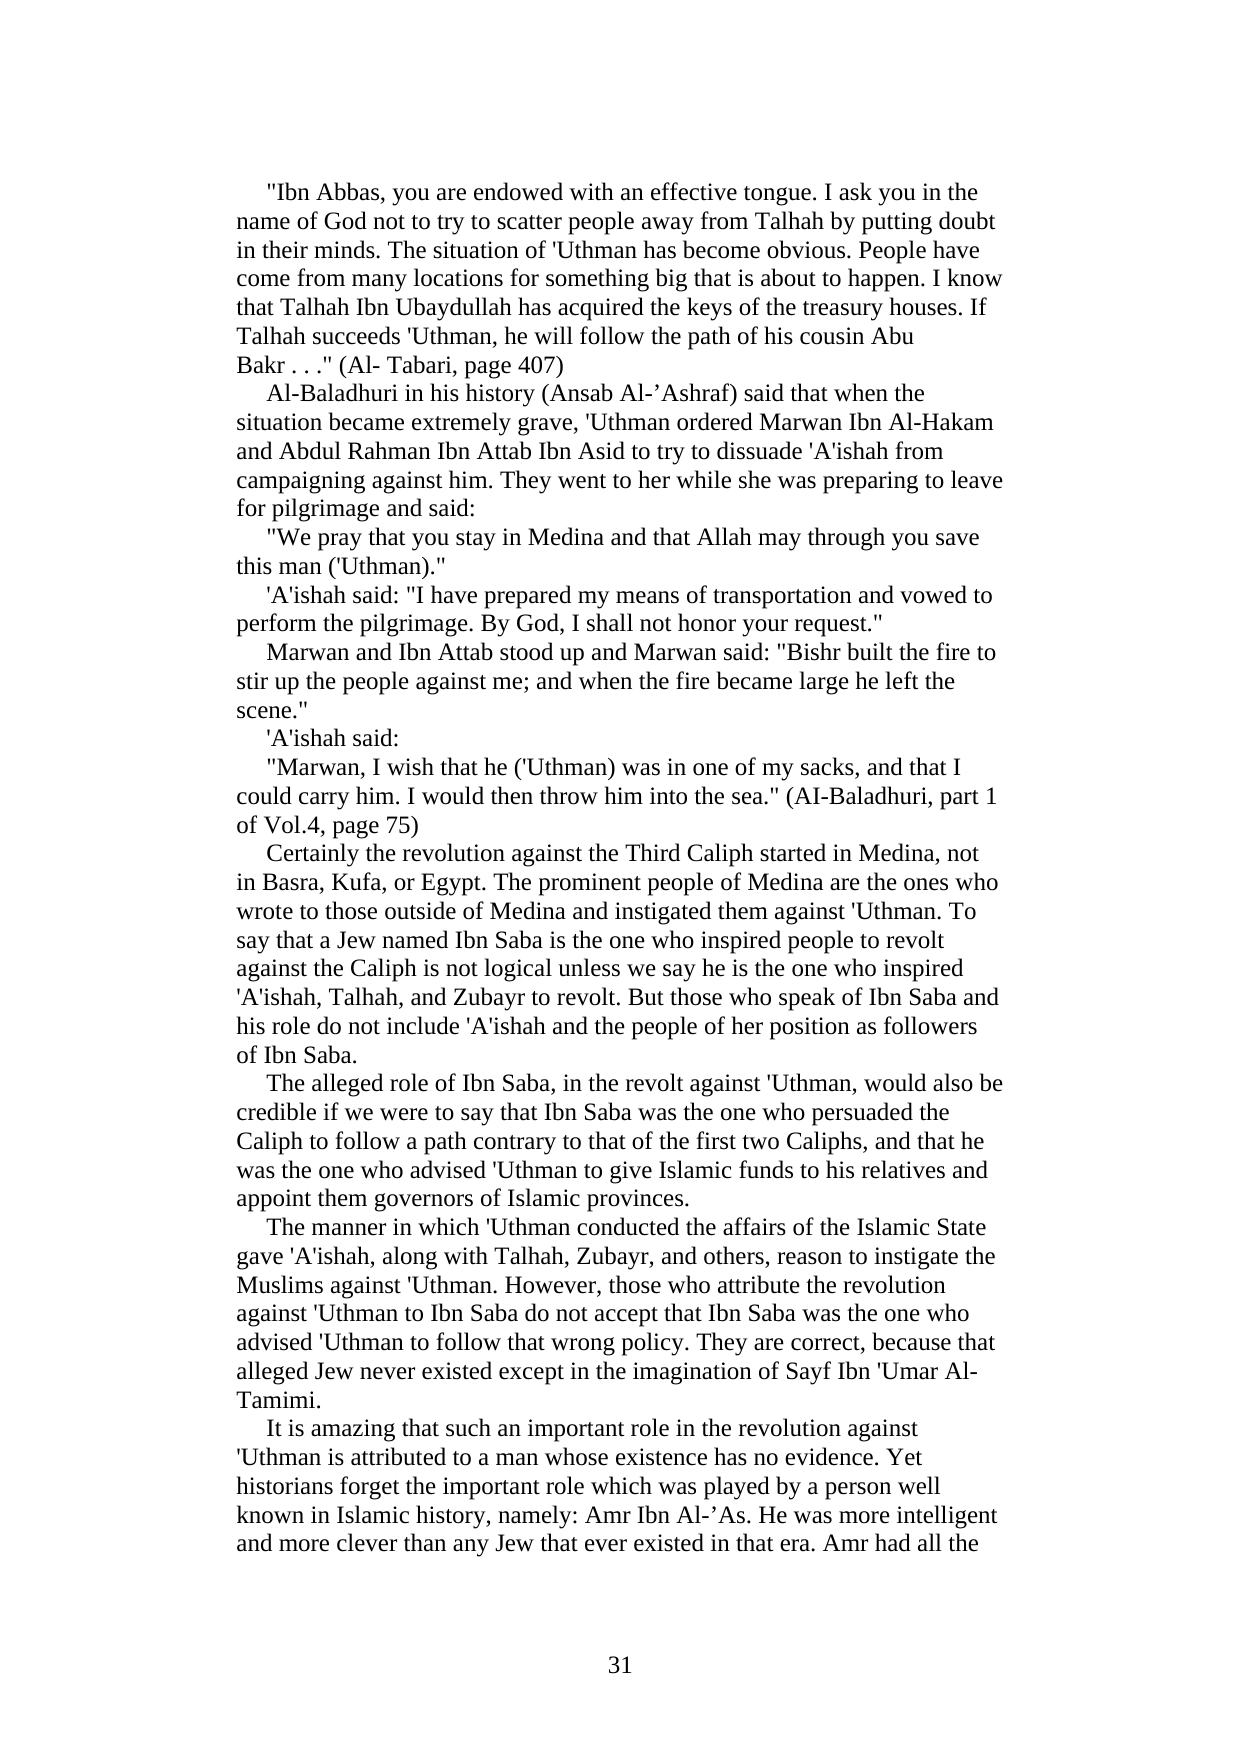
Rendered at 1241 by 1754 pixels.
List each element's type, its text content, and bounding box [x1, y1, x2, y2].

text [236, 1413, 1004, 1557]
text 'A'ishah said: [236, 723, 1004, 752]
text Certainly the revolution against the Third Caliph started in Medina, not in Basra, Kufa, or Egypt. The prominent people of Medina are the ones who wrote to those outside of Medina and instigated them against 'Uthman. To say that a Jew named Ibn Saba is the one who inspired people to revolt against the Caliph is not logical unless we say he is the one who inspired 'A'ishah, Talhah, and Zubayr to revolt. But those who speak of Ibn Saba and his role do not include 'A'ishah and the people of her position as followers of Ibn Saba. [236, 838, 1004, 1068]
text 'A'ishah said: "I have prepared my means of transportation and vowed to perform the pilgrimage. By God, I shall not honor your request." [236, 580, 1004, 637]
text Al-Baladhuri in his history (Ansab Al-’Ashraf) said that when the situation became extremely grave, 'Uthman ordered Marwan Ibn Al-Hakam and Abdul Rahman Ibn Attab Ibn Asid to try to dissuade 'A'ishah from campaigning against him. They went to her while she was preparing to leave for pilgrimage and said: [236, 378, 1004, 522]
text "Marwan, I wish that he ('Uthman) was in one of my sacks, and that I could carry him. I would then throw him into the sea." (AI-Baladhuri, part 1 of Vol.4, page 75) [236, 752, 1004, 838]
text Marwan and Ibn Attab stood up and Marwan said: "Bishr built the fire to stir up the people against me; and when the fire became large he left the scene." [236, 637, 1004, 723]
text The manner in which 'Uthman conducted the affairs of the Islamic State gave 'A'ishah, along with Talhah, Zubayr, and others, reason to instigate the Muslims against 'Uthman. However, those who attribute the revolution against 'Uthman to Ibn Saba do not accept that Ibn Saba was the one who advised 'Uthman to follow that wrong policy. They are correct, because that alleged Jew never existed except in the imagination of Sayf Ibn 'Umar Al-Tamimi. [236, 1212, 1004, 1413]
text "Ibn Abbas, you are endowed with an effective tongue. I ask you in the name of God not to try to scatter people away from Talhah by putting doubt in their minds. The situation of 'Uthman has become obvious. People have come from many locations for something big that is about to happen. I know that Talhah Ibn Ubaydullah has acquired the keys of the treasury houses. If Talhah succeeds 'Uthman, he will follow the path of his cousin Abu Bakr . . ." (Al- Tabari, page 407) [236, 177, 1004, 378]
text "We pray that you stay in Medina and that Allah may through you save this man ('Uthman)." [236, 522, 1004, 580]
text The alleged role of Ibn Saba, in the revolt against 'Uthman, would also be credible if we were to say that Ibn Saba was the one who persuaded the Caliph to follow a path contrary to that of the first two Caliphs, and that he was the one who advised 'Uthman to give Islamic funds to his relatives and appoint them governors of Islamic provinces. [236, 1068, 1004, 1212]
